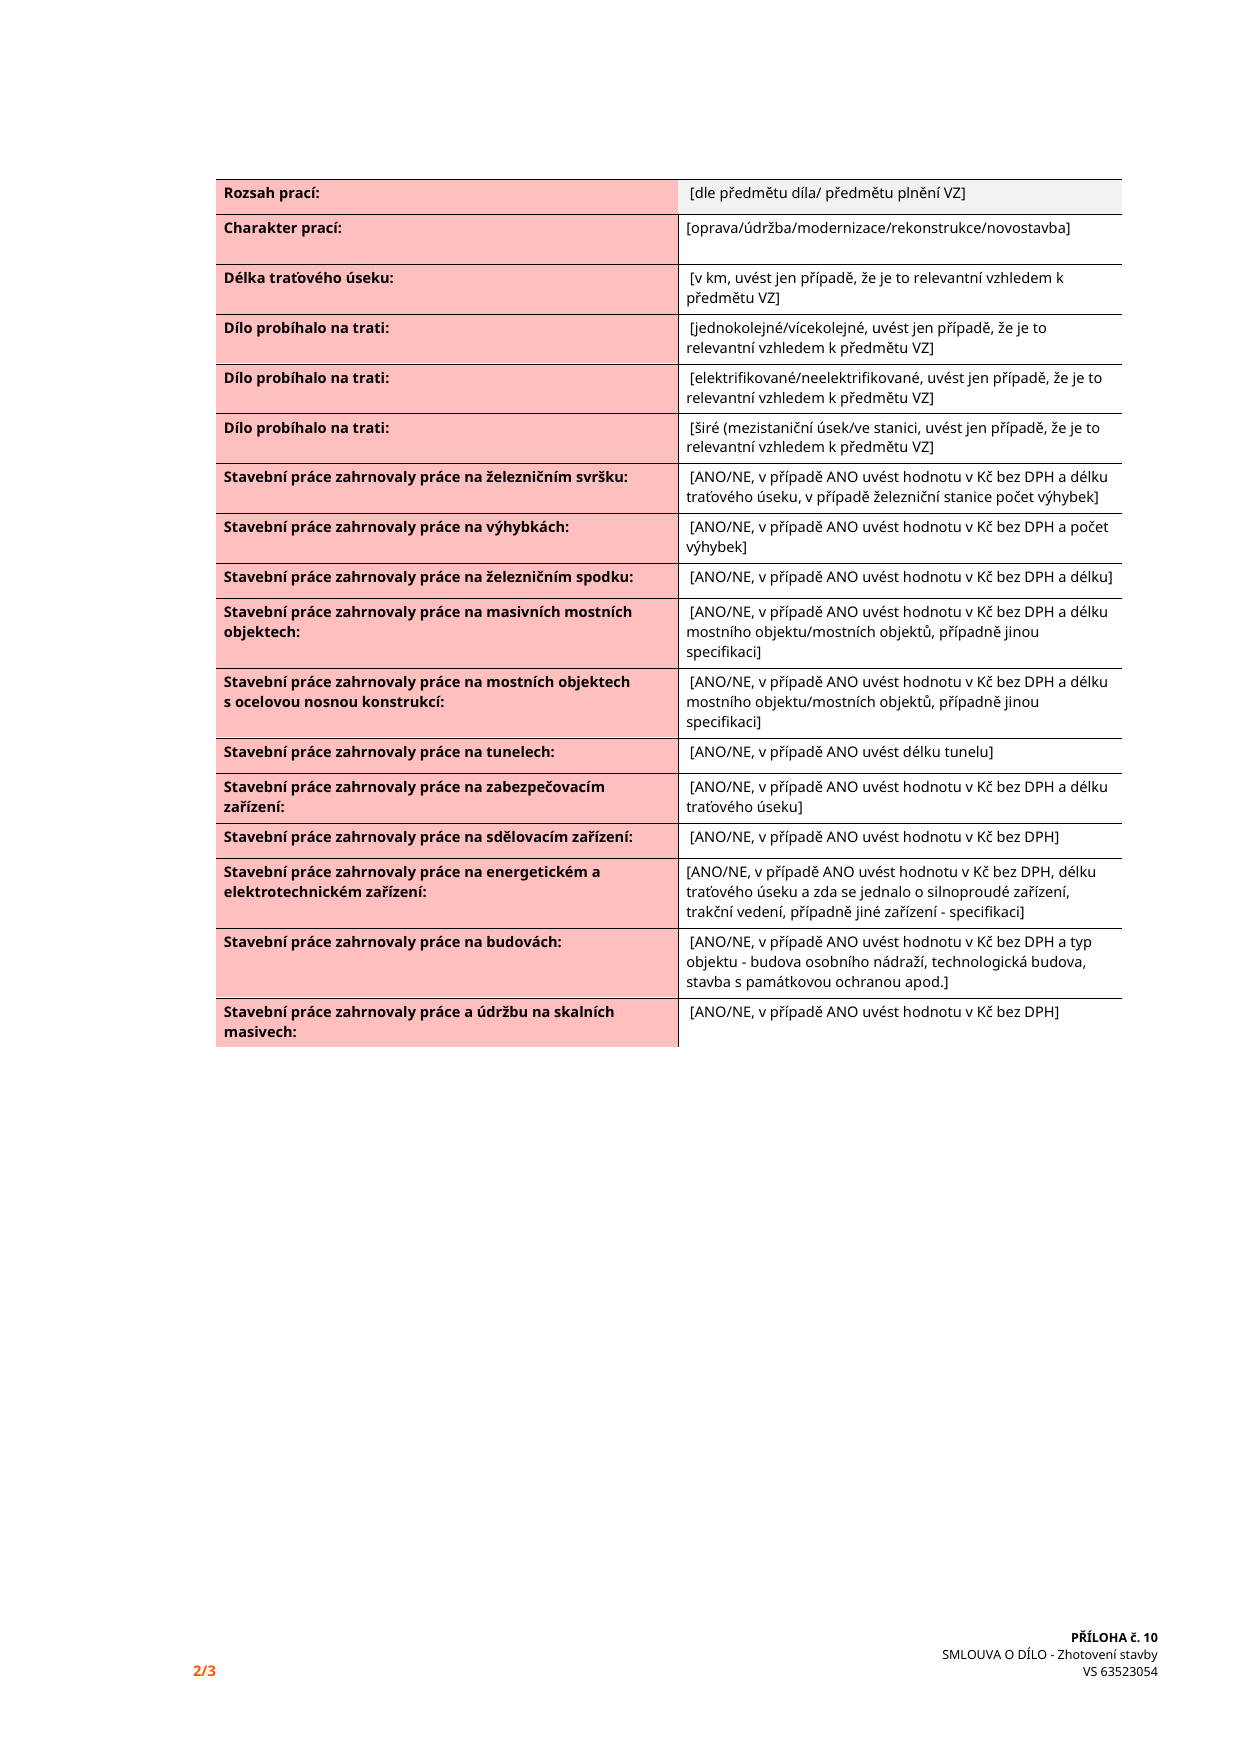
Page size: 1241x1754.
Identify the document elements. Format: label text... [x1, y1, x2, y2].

table_cell [ANO/NE, v případě ANO uvést hodnotu v Kč bez DPH a počet výhybek] [679, 514, 1122, 563]
table_header [dle předmětu díla/ předmětu plnění VZ] [678, 180, 1122, 214]
table_cell Stavební práce zahrnovaly práce na energetickém a elektrotechnickém zařízení: [216, 859, 678, 928]
table_cell [ANO/NE, v případě ANO uvést hodnotu v Kč bez DPH a délku mostního objektu/mostních objektů, případně jinou specifikaci] [679, 599, 1122, 668]
table_cell [elektrifikované/neelektrifikované, uvést jen případě, že je to relevantní vzhledem k předmětu VZ] [679, 365, 1122, 413]
table_cell [ANO/NE, v případě ANO uvést hodnotu v Kč bez DPH a délku mostního objektu/mostních objektů, případně jinou specifikaci] [679, 669, 1122, 737]
table_cell Stavební práce zahrnovaly práce na masivních mostních objektech: [216, 599, 678, 668]
table_cell [ANO/NE, v případě ANO uvést hodnotu v Kč bez DPH a délku] [679, 564, 1122, 598]
table_header Rozsah prací: [216, 180, 678, 214]
table_cell [širé (mezistaniční úsek/ve stanici, uvést jen případě, že je to relevantní vzhledem k předmětu VZ] [679, 414, 1122, 463]
table_cell Charakter prací: [216, 215, 678, 264]
table_cell [ANO/NE, v případě ANO uvést hodnotu v Kč bez DPH] [679, 824, 1122, 858]
table_cell Dílo probíhalo na trati: [216, 315, 678, 363]
table_cell Délka traťového úseku: [216, 265, 678, 314]
table_cell [ANO/NE, v případě ANO uvést hodnotu v Kč bez DPH, délku traťového úseku a zda se jednalo o silnoproudé zařízení, trakční vedení, případně jiné zařízení - specifikaci] [679, 859, 1122, 928]
table_cell Stavební práce zahrnovaly práce na budovách: [216, 929, 678, 997]
table_cell Stavební práce zahrnovaly práce na zabezpečovacím zařízení: [216, 774, 678, 823]
table_cell [oprava/údržba/modernizace/rekonstrukce/novostavba] [679, 215, 1122, 264]
table_cell Dílo probíhalo na trati: [216, 365, 678, 413]
table_cell [ANO/NE, v případě ANO uvést hodnotu v Kč bez DPH a délku traťového úseku, v případě železniční stanice počet výhybek] [679, 464, 1122, 513]
table_cell Stavební práce zahrnovaly práce na železničním svršku: [216, 464, 678, 513]
table_cell [jednokolejné/vícekolejné, uvést jen případě, že je to relevantní vzhledem k předmětu VZ] [679, 315, 1122, 363]
table_cell Stavební práce zahrnovaly práce na tunelech: [216, 739, 678, 773]
table_cell Stavební práce zahrnovaly práce na výhybkách: [216, 514, 678, 563]
table_cell Stavební práce zahrnovaly práce na železničním spodku: [216, 564, 678, 598]
table_cell [ANO/NE, v případě ANO uvést hodnotu v Kč bez DPH] [679, 999, 1122, 1047]
table_cell Dílo probíhalo na trati: [216, 414, 678, 463]
table_cell Stavební práce zahrnovaly práce na mostních objektech s ocelovou nosnou konstrukcí: [216, 669, 678, 737]
table_cell Stavební práce zahrnovaly práce a údržbu na skalních masivech: [216, 999, 678, 1047]
table_cell [ANO/NE, v případě ANO uvést hodnotu v Kč bez DPH a délku traťového úseku] [679, 774, 1122, 823]
table_cell [ANO/NE, v případě ANO uvést délku tunelu] [679, 739, 1122, 773]
table_cell Stavební práce zahrnovaly práce na sdělovacím zařízení: [216, 824, 678, 858]
table_cell [v km, uvést jen případě, že je to relevantní vzhledem k předmětu VZ] [679, 265, 1122, 314]
table_cell [ANO/NE, v případě ANO uvést hodnotu v Kč bez DPH a typ objektu - budova osobního nádraží, technologická budova, stavba s památkovou ochranou apod.] [679, 929, 1122, 997]
